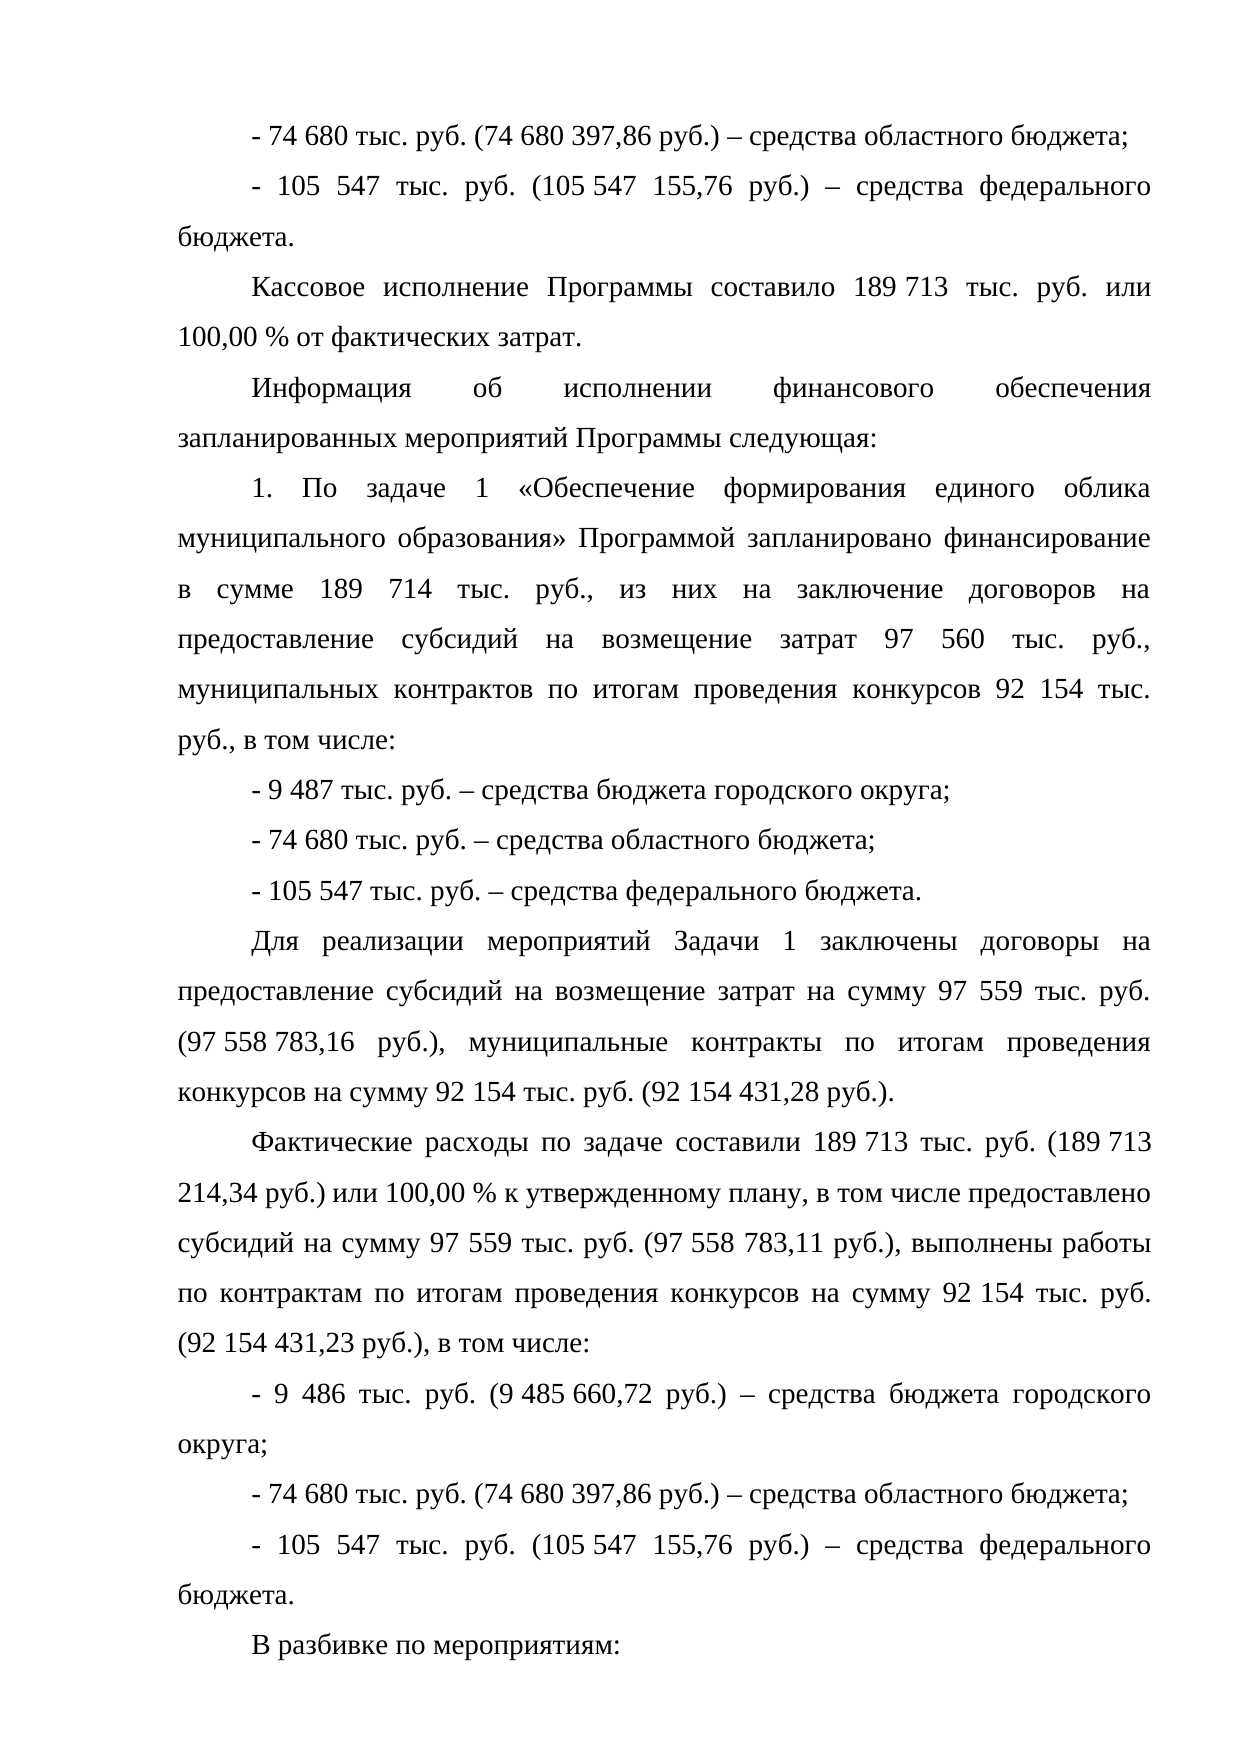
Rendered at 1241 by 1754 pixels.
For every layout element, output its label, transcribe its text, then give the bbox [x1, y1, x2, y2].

text - 74 680 тыс. руб. (74 680 397,86 руб.) – средства областного бюджета; [177, 1477, 1152, 1510]
text Фактические расходы по задаче составили 189 713 тыс. руб. (189 713 214,34 руб.) или 100,00 % к утвержденному плану, в том числе предоставлено субсидий на сумму 97 559 тыс. руб. (97 558 783,11 руб.), выполнены работы по контрактам по итогам проведения конкурсов на сумму 92 154 тыс. руб. (92 154 431,23 руб.), в том числе: [177, 1124, 1152, 1359]
text - 105 547 тыс. руб. – средства федерального бюджета. [177, 873, 1152, 906]
text - 105 547 тыс. руб. (105 547 155,76 руб.) – средства федерального бюджета. [177, 1527, 1152, 1611]
text - 9 487 тыс. руб. – средства бюджета городского округа; [177, 772, 1152, 806]
text 1. По задаче 1 «Обеспечение формирования единого облика муниципального образования» Программой запланировано финансирование в сумме 189 714 тыс. руб., из них на заключение договоров на предоставление субсидий на возмещение затрат 97 560 тыс. руб., муниципальных контрактов по итогам проведения конкурсов 92 154 тыс. руб., в том числе: [177, 470, 1152, 755]
text Кассовое исполнение Программы составило 189 713 тыс. руб. или 100,00 % от фактических затрат. [177, 269, 1152, 353]
text - 74 680 тыс. руб. – средства областного бюджета; [177, 822, 1152, 856]
text В разбивке по мероприятиям: [177, 1627, 1136, 1661]
text - 105 547 тыс. руб. (105 547 155,76 руб.) – средства федерального бюджета. [177, 168, 1152, 252]
text - 9 486 тыс. руб. (9 485 660,72 руб.) – средства бюджета городского округа; [177, 1376, 1152, 1460]
text Информация об исполнении финансового обеспечения запланированных мероприятий Программы следующая: [177, 370, 1152, 453]
text Для реализации мероприятий Задачи 1 заключены договоры на предоставление субсидий на возмещение затрат на сумму 97 559 тыс. руб. (97 558 783,16 руб.), муниципальные контракты по итогам проведения конкурсов на сумму 92 154 тыс. руб. (92 154 431,28 руб.). [177, 923, 1152, 1108]
text - 74 680 тыс. руб. (74 680 397,86 руб.) – средства областного бюджета; [177, 118, 1152, 152]
